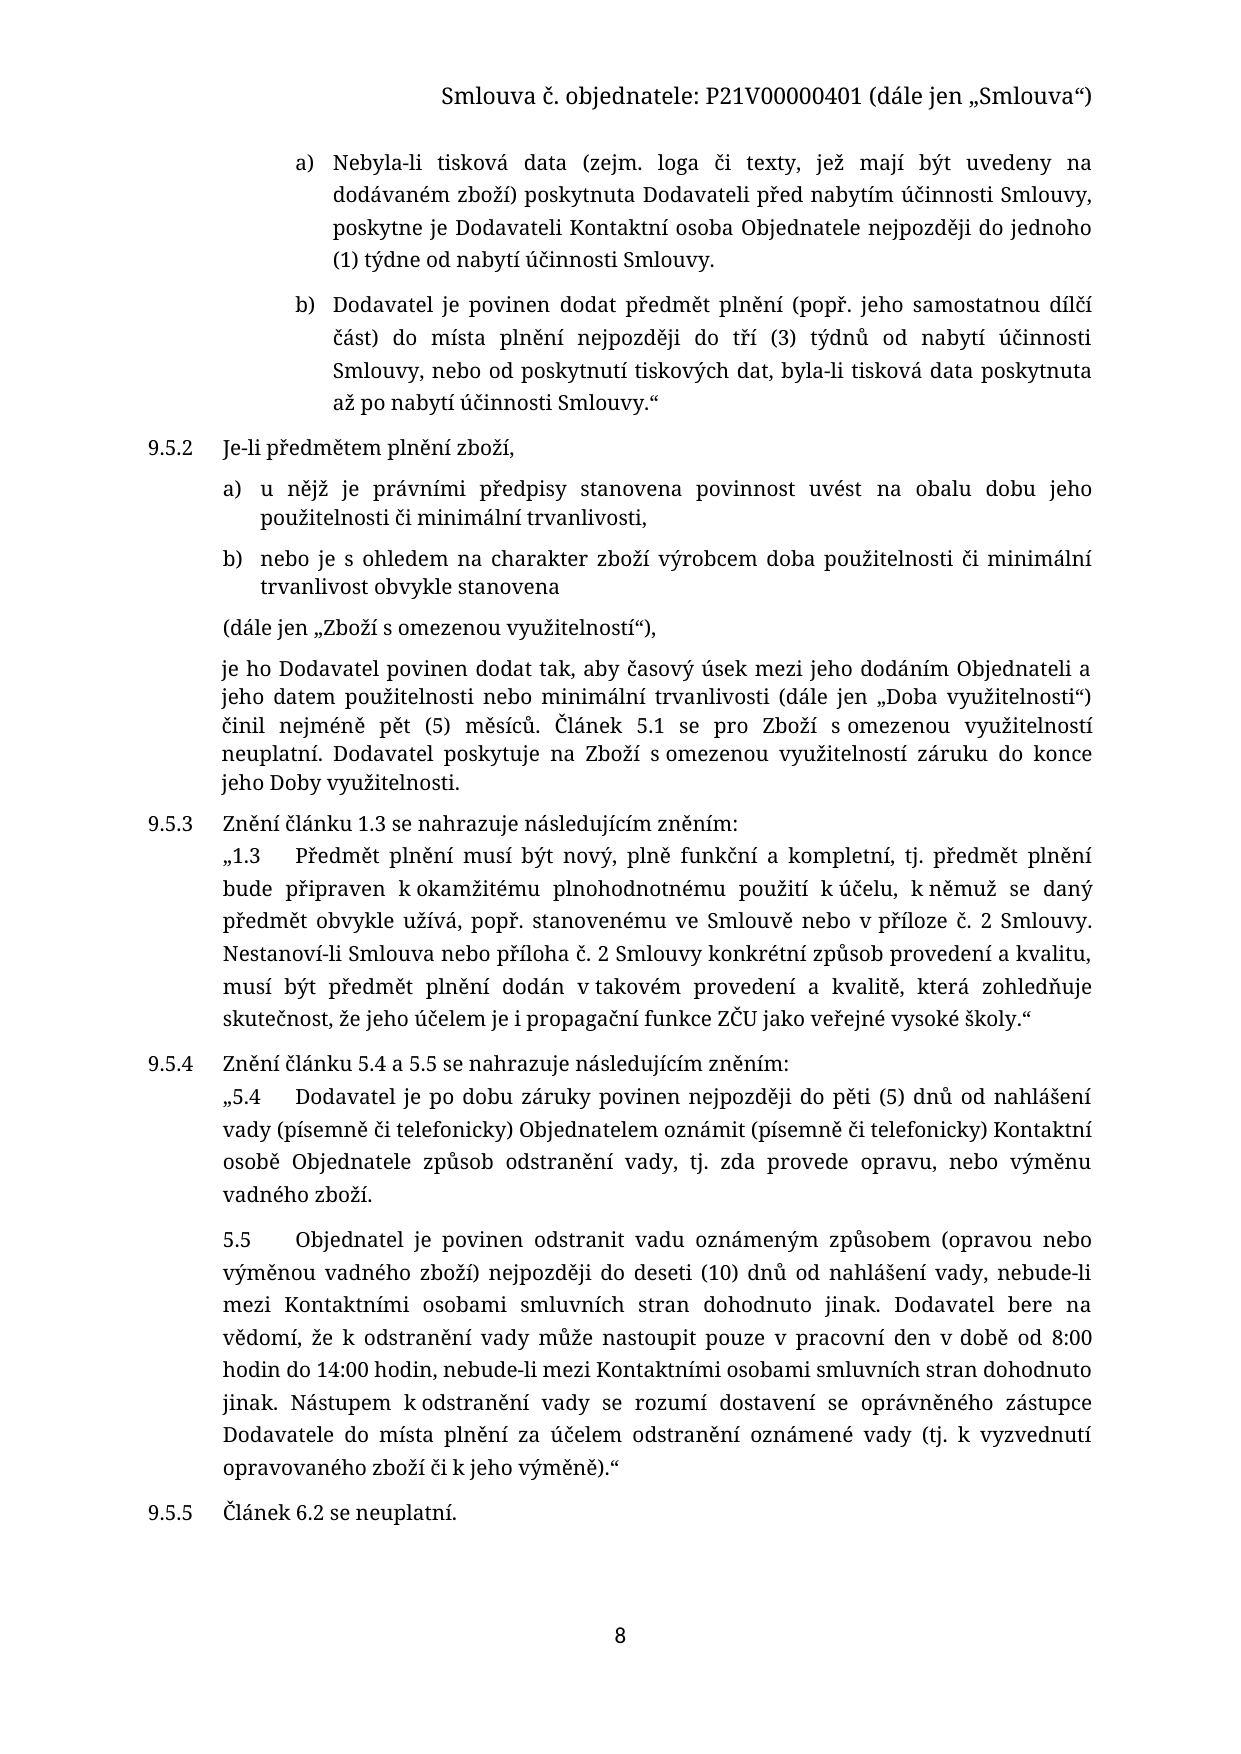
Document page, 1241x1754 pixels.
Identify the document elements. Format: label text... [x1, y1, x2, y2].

list Znění článku 5.4 a 5.5 se nahrazuje následujícím zněním: [148, 1049, 1093, 1078]
list Znění článku 1.3 se nahrazuje následujícím zněním: [148, 809, 1093, 837]
list Nebyla-li tisková data (zejm. loga či texty, jež mají být uvedeny na dodávaném zboží) poskytnuta Dodavateli před nabytím účinnosti Smlouvy, poskytne je Dodavateli Kontaktní osoba Objednatele nejpozději do jednoho (1) týdne od nabytí účinnosti Smlouvy. [295, 148, 1093, 274]
list 5.5 Objednatel je povinen odstranit vadu oznámeným způsobem (opravou nebo výměnou vadného zboží) nejpozději do deseti (10) dnů od nahlášení vady, nebude-li mezi Kontaktními osobami smluvních stran dohodnuto jinak. Dodavatel bere na vědomí, že k odstranění vady může nastoupit pouze v pracovní den v době od 8:00 hodin do 14:00 hodin, nebude-li mezi Kontaktními osobami smluvních stran dohodnuto jinak. Nástupem k odstranění vady se rozumí dostavení se oprávněného zástupce Dodavatele do místa plnění za účelem odstranění oznámené vady (tj. k vyzvednutí opravovaného zboží či k jeho výměně).“ [223, 1225, 1093, 1482]
text je ho Dodavatel povinen dodat tak, aby časový úsek mezi jeho dodáním Objednateli a jeho datem použitelnosti nebo minimální trvanlivosti (dále jen „Doba využitelnosti“) činil nejméně pět (5) měsíců. Článek 5.1 se pro Zboží s omezenou využitelností neuplatní. Dodavatel poskytuje na Zboží s omezenou využitelností záruku do konce jeho Doby využitelnosti. [221, 654, 1093, 796]
list nebo je s ohledem na charakter zboží výrobcem doba použitelnosti či minimální trvanlivost obvykle stanovena [223, 544, 1093, 601]
list Je-li předmětem plnění zboží, [148, 433, 1093, 462]
list Článek 6.2 se neuplatní. [148, 1498, 1093, 1527]
list „1.3 Předmět plnění musí být nový, plně funkční a kompletní, tj. předmět plnění bude připraven k okamžitému plnohodnotnému použití k účelu, k němuž se daný předmět obvykle užívá, popř. stanovenému ve Smlouvě nebo v příloze č. 2 Smlouvy. Nestanoví-li Smlouva nebo příloha č. 2 Smlouvy konkrétní způsob provedení a kvalitu, musí být předmět plnění dodán v takovém provedení a kvalitě, která zohledňuje skutečnost, že jeho účelem je i propagační funkce ZČU jako veřejné vysoké školy.“ [223, 841, 1093, 1033]
list „5.4 Dodavatel je po dobu záruky povinen nejpozději do pěti (5) dnů od nahlášení vady (písemně či telefonicky) Objednatelem oznámit (písemně či telefonicky) Kontaktní osobě Objednatele způsob odstranění vady, tj. zda provede opravu, nebo výměnu vadného zboží. [223, 1082, 1093, 1208]
list u nějž je právními předpisy stanovena povinnost uvést na obalu dobu jeho použitelnosti či minimální trvanlivosti, [223, 474, 1093, 531]
list Dodavatel je povinen dodat předmět plnění (popř. jeho samostatnou dílčí část) do místa plnění nejpozději do tří (3) týdnů od nabytí účinnosti Smlouvy, nebo od poskytnutí tiskových dat, byla-li tisková data poskytnuta až po nabytí účinnosti Smlouvy.“ [295, 291, 1093, 417]
text (dále jen „Zboží s omezenou využitelností“), [223, 613, 1093, 642]
